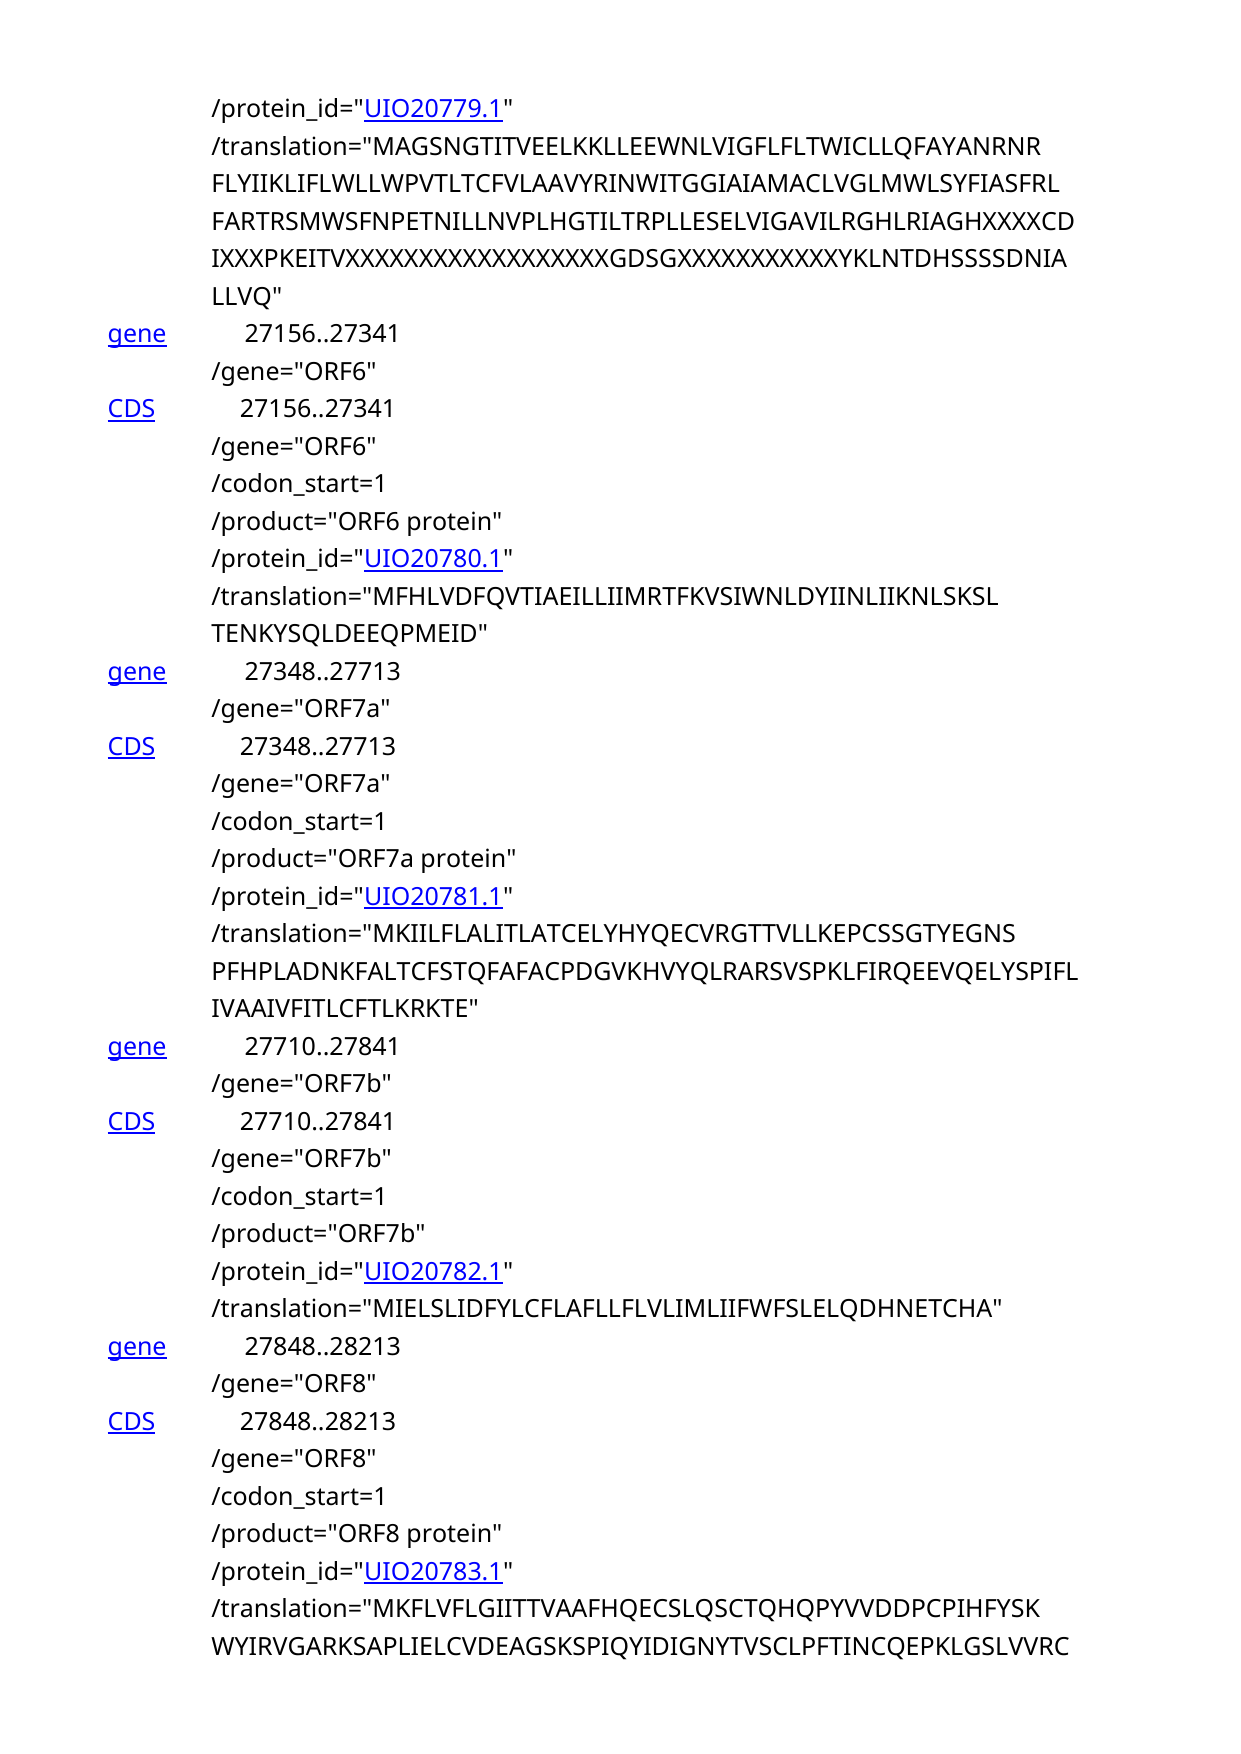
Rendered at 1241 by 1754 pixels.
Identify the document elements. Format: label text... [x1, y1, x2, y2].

text /gene="ORF7b" [75, 1139, 1165, 1177]
text /product="ORF8 protein" [75, 1514, 1165, 1552]
text /translation="MFHLVDFQVTIAEILLIIMRTFKVSIWNLDYIINLIIKNLSKSL [75, 577, 1165, 614]
text /product="ORF6 protein" [75, 502, 1165, 539]
text gene 27348..27713 [75, 652, 1165, 689]
text /protein_id="UIO20783.1" [75, 1552, 1165, 1589]
text /codon_start=1 [75, 802, 1165, 839]
text CDS 27710..27841 [75, 1102, 1165, 1139]
text /gene="ORF6" [75, 352, 1165, 389]
text /product="ORF7a protein" [75, 839, 1165, 877]
text FARTRSMWSFNPETNILLNVPLHGTILTRPLLESELVIGAVILRGHLRIAGHXXXXCD [75, 202, 1165, 239]
text CDS 27156..27341 [75, 389, 1165, 427]
text /protein_id="UIO20781.1" [75, 877, 1165, 914]
text /translation="MKIILFLALITLATCELYHYQECVRGTTVLLKEPCSSGTYEGNS [75, 914, 1165, 952]
text gene 27156..27341 [75, 314, 1165, 352]
text /product="ORF7b" [75, 1214, 1165, 1252]
text /protein_id="UIO20782.1" [75, 1252, 1165, 1289]
text PFHPLADNKFALTCFSTQFAFACPDGVKHVYQLRARSVSPKLFIRQEEVQELYSPIFL [75, 952, 1165, 989]
text /translation="MAGSNGTITVEELKKLLEEWNLVIGFLFLTWICLLQFAYANRNR [75, 127, 1165, 164]
text WYIRVGARKSAPLIELCVDEAGSKSPIQYIDIGNYTVSCLPFTINCQEPKLGSLVVRC [75, 1627, 1165, 1664]
text /codon_start=1 [75, 1177, 1165, 1214]
text LLVQ" [75, 277, 1165, 314]
text /gene="ORF8" [75, 1364, 1165, 1402]
text /codon_start=1 [75, 464, 1165, 502]
text /gene="ORF7a" [75, 689, 1165, 727]
text /gene="ORF6" [75, 427, 1165, 464]
text /codon_start=1 [75, 1477, 1165, 1514]
text IVAAIVFITLCFTLKRKTE" [75, 989, 1165, 1027]
text CDS 27848..28213 [75, 1402, 1165, 1439]
text IXXXPKEITVXXXXXXXXXXXXXXXXXXGDSGXXXXXXXXXXXYKLNTDHSSSSDNIA [75, 239, 1165, 277]
text CDS 27348..27713 [75, 727, 1165, 764]
text /protein_id="UIO20780.1" [75, 539, 1165, 577]
text /translation="MKFLVFLGIITTVAAFHQECSLQSCTQHQPYVVDDPCPIHFYSK [75, 1589, 1165, 1627]
text TENKYSQLDEEQPMEID" [75, 614, 1165, 652]
text /translation="MIELSLIDFYLCFLAFLLFLVLIMLIIFWFSLELQDHNETCHA" [75, 1289, 1165, 1327]
text gene 27710..27841 [75, 1027, 1165, 1064]
text FLYIIKLIFLWLLWPVTLTCFVLAAVYRINWITGGIAIAMACLVGLMWLSYFIASFRL [75, 164, 1165, 202]
text gene 27848..28213 [75, 1327, 1165, 1364]
text /gene="ORF7b" [75, 1064, 1165, 1102]
text /protein_id="UIO20779.1" [75, 89, 1165, 127]
text /gene="ORF8" [75, 1439, 1165, 1477]
text /gene="ORF7a" [75, 764, 1165, 802]
